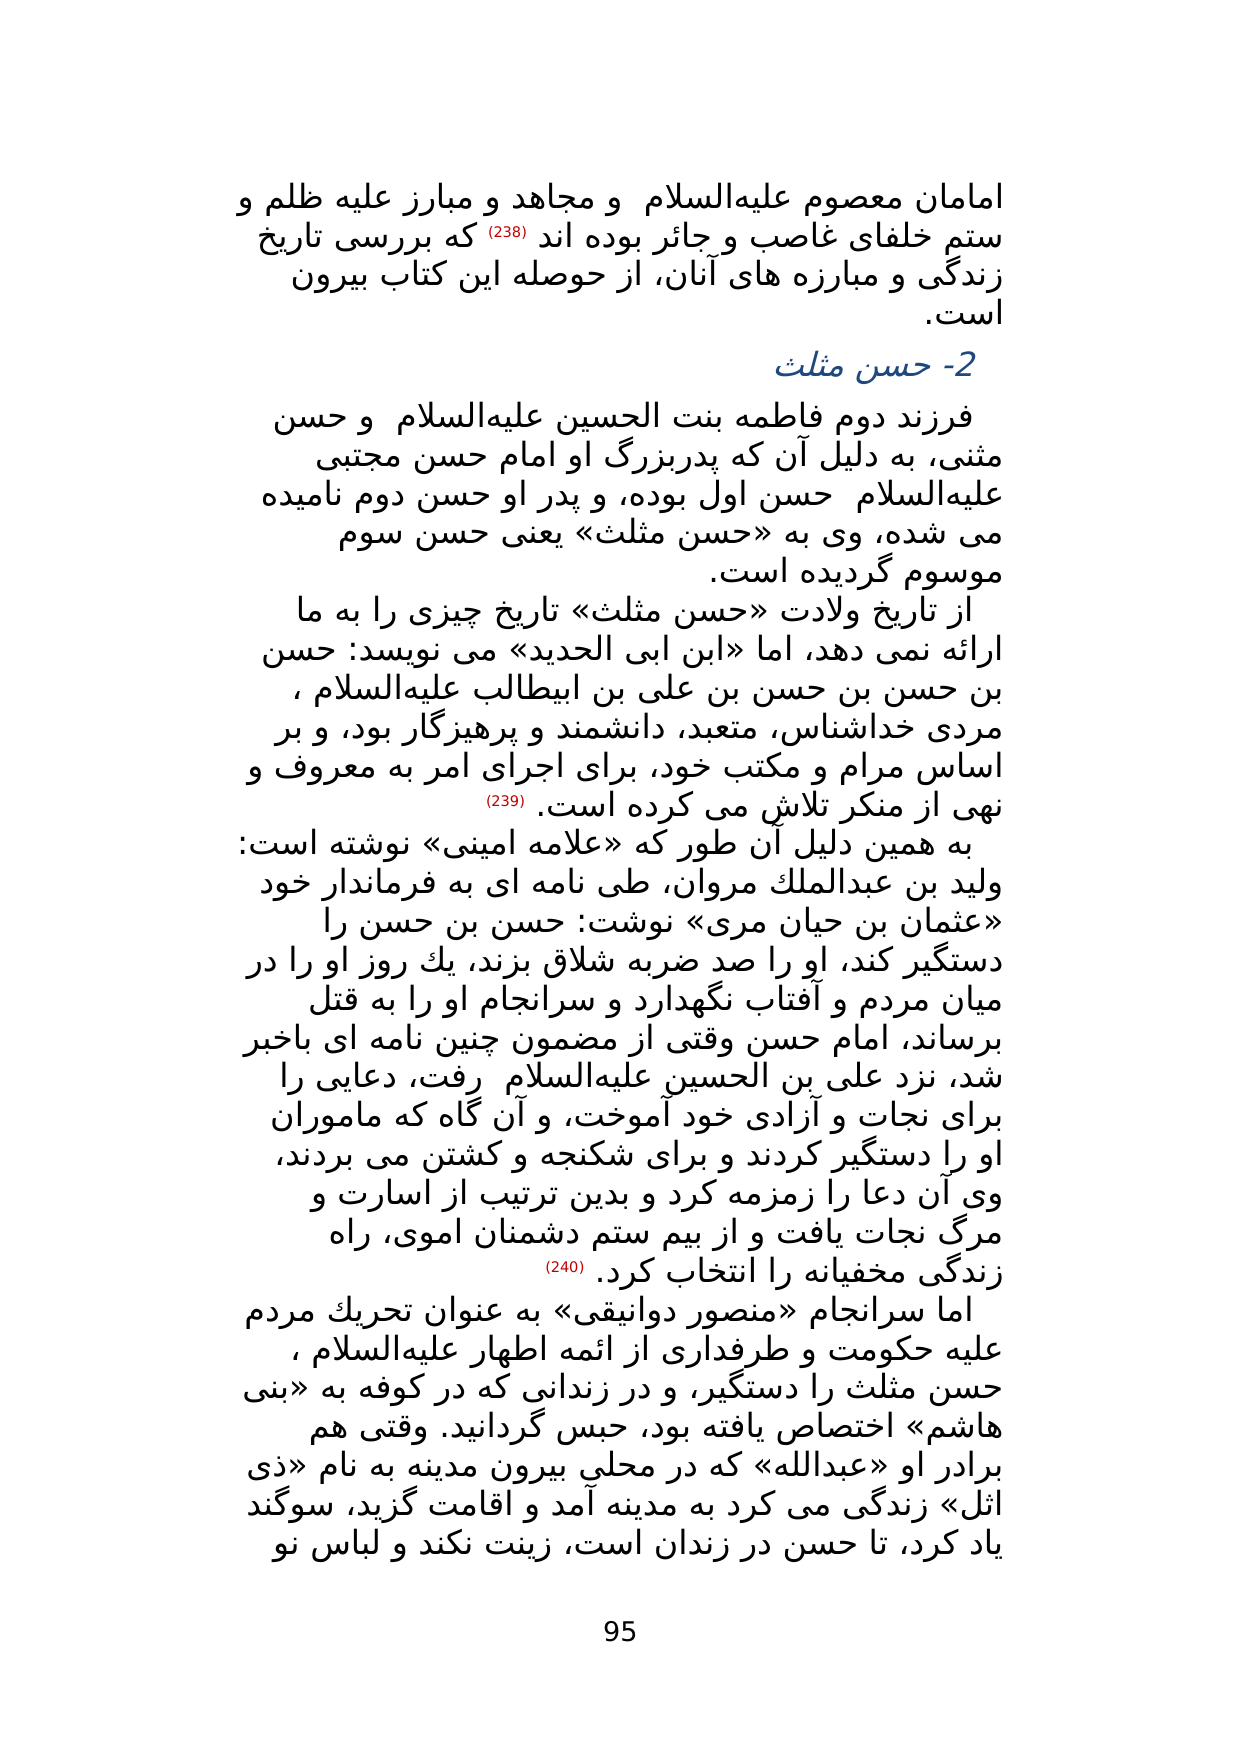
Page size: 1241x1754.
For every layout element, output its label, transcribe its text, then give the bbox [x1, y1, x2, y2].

text از تاريخ ولادت «حسن مثلث» تاريخ چيزى را به ما ارائه نمى دهد، اما «ابن ابى الحديد» مى نويسد: حسن بن حسن بن حسن بن على بن ابيطالب عليه‌السلام ، مردى خداشناس، متعبد، دانشمند و پرهيزگار بود، و بر اساس مرام و مكتب خود، براى اجراى امر به معروف و نهى از منكر تلاش مى كرده است. (239) [236, 591, 1004, 824]
subtitle 2- حسن مثلث [236, 345, 1004, 384]
text فرزند دوم فاطمه بنت الحسين عليه‌السلام و حسن مثنى، به دليل آن كه پدربزرگ او امام حسن مجتبى عليه‌السلام حسن اول بوده، و پدر او حسن دوم ناميده مى شده، وى به «حسن مثلث» يعنى حسن سوم موسوم گرديده است. [236, 396, 1004, 591]
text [236, 1290, 1004, 1562]
text به همين دليل آن طور كه «علامه امينى» نوشته است: وليد بن عبدالملك مروان، طى نامه اى به فرماندار خود «عثمان بن حيان مرى» نوشت: حسن بن حسن را دستگير كند، او را صد ضربه شلاق بزند، يك روز او را در ميان مردم و آفتاب نگهدارد و سرانجام او را به قتل برساند، امام حسن وقتى از مضمون چنين نامه اى باخبر شد، نزد على بن الحسين عليه‌السلام رفت، دعايى را براى نجات و آزادى خود آموخت، و آن گاه كه ماموران او را دستگير كردند و براى شكنجه و كشتن مى بردند، وى آن دعا را زمزمه كرد و بدين ترتيب از اسارت و مرگ نجات يافت و از بيم ستم دشمنان اموى، راه زندگى مخفيانه را انتخاب كرد. (240) [236, 824, 1004, 1290]
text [236, 177, 1004, 333]
